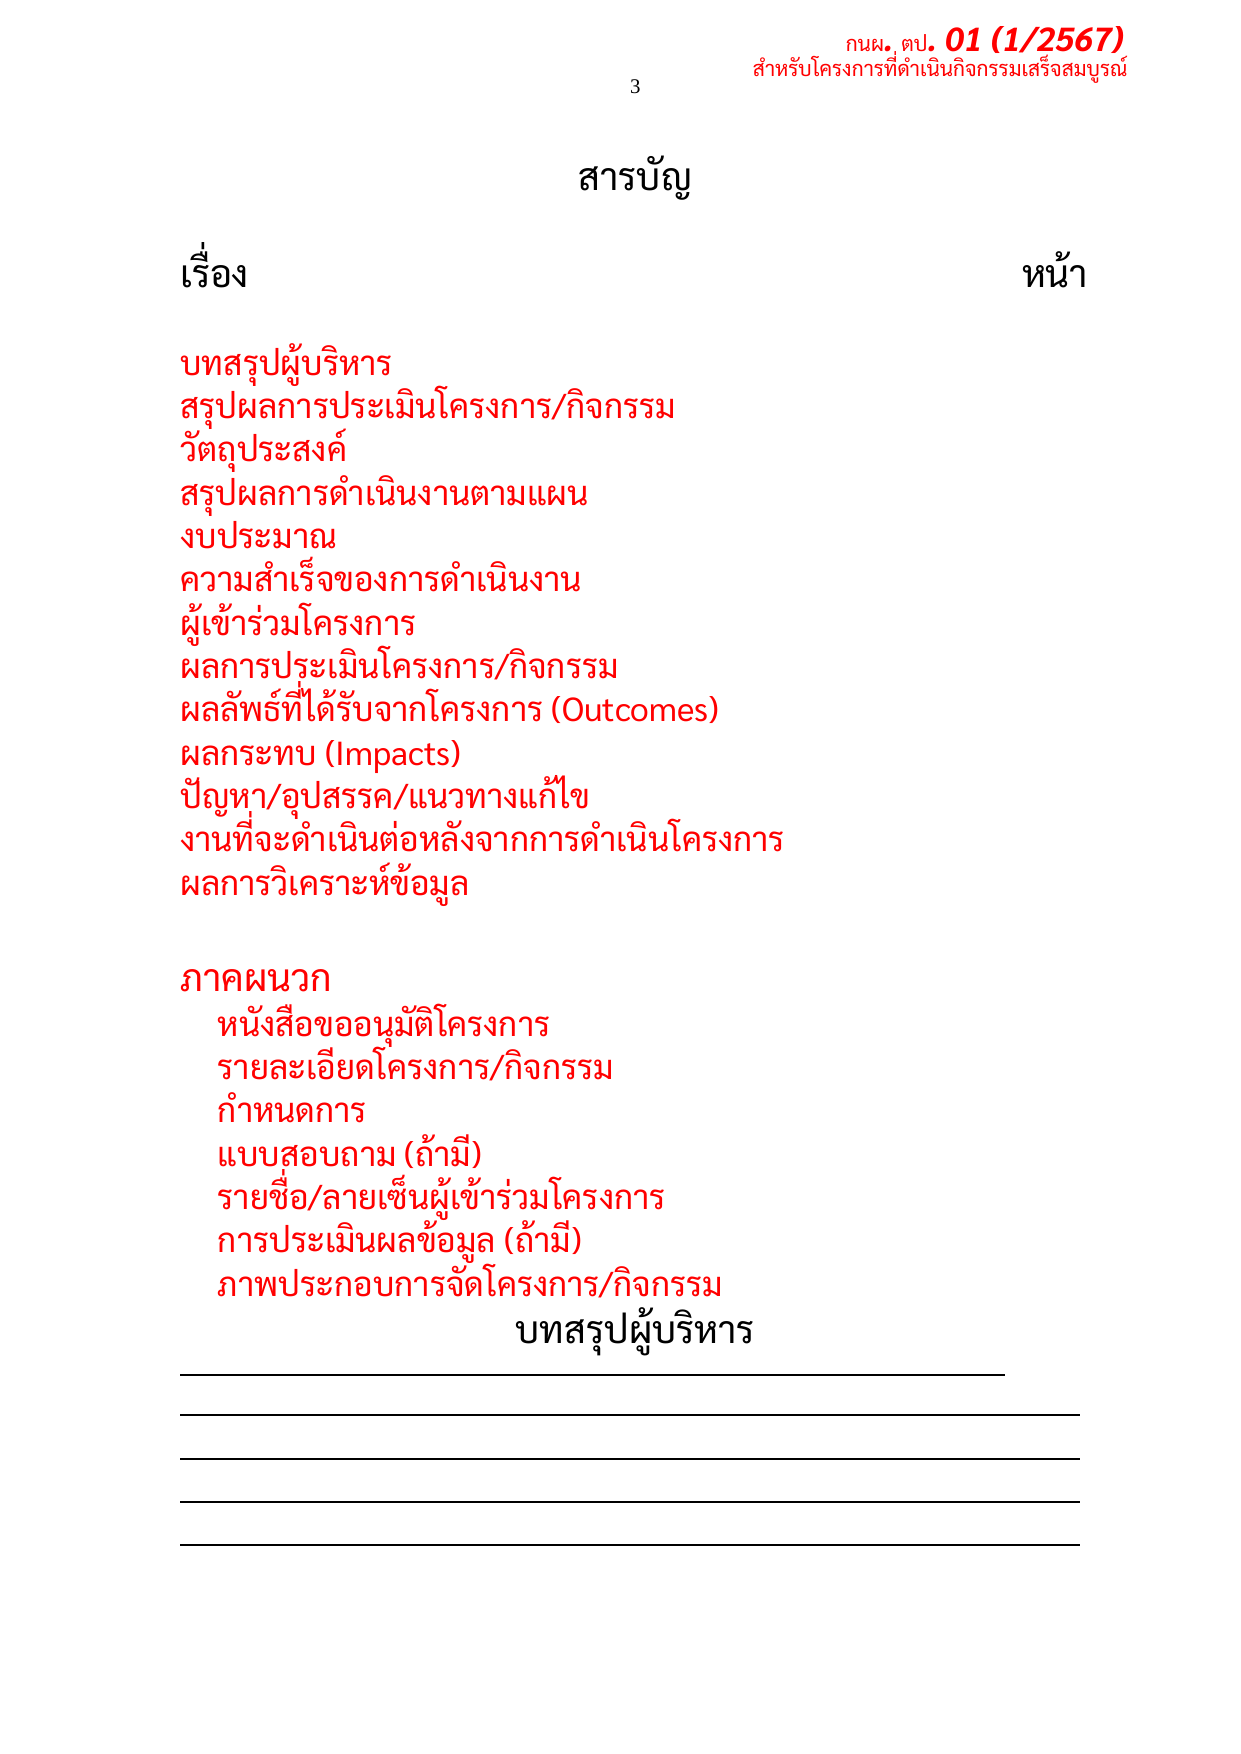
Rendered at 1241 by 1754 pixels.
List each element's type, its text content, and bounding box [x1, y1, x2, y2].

text ผลการประเมินโครงการ/กิจกรรม [180, 643, 1090, 686]
text หนังสือขออนุมัติโครงการ [218, 1000, 1090, 1044]
text ภาพประกอบการจัดโครงการ/กิจกรรม [218, 1260, 1090, 1304]
text ผลการวิเคราะห์ข้อมูล [180, 859, 1090, 903]
text แบบสอบถาม (ถ้ามี) [218, 1130, 1090, 1174]
text งานที่จะดำเนินต่อหลังจากการดำเนินโครงการ [180, 816, 1090, 859]
text สรุปผลการดำเนินงานตามแผน [180, 469, 1090, 513]
text ผลลัพธ์ที่ได้รับจากโครงการ (Outcomes) [180, 686, 1090, 729]
text ภาคผนวก [180, 952, 1090, 1000]
text กำหนดการ [218, 1087, 1090, 1130]
text สรุปผลการประเมินโครงการ/กิจกรรม [180, 383, 1090, 426]
text รายละเอียดโครงการ/กิจกรรม [218, 1044, 1090, 1087]
text การประเมินผลข้อมูล (ถ้ามี) [218, 1217, 1090, 1260]
text เรื่อง หน้า [180, 247, 1090, 296]
text ผู้เข้าร่วมโครงการ [180, 599, 1090, 643]
text วัตถุประสงค์ [180, 426, 1090, 469]
text บทสรุปผู้บริหาร [180, 1304, 1090, 1352]
text ปัญหา/อุปสรรค/แนวทางแก้ไข [180, 773, 1090, 816]
text ผลกระทบ (Impacts) [180, 729, 1090, 773]
text รายชื่อ/ลายเซ็นผู้เข้าร่วมโครงการ [218, 1174, 1090, 1217]
text บทสรุปผู้บริหาร [180, 339, 1090, 383]
text งบประมาณ [180, 513, 1090, 556]
text ความสำเร็จของการดำเนินงาน [180, 556, 1090, 599]
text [180, 150, 1090, 199]
